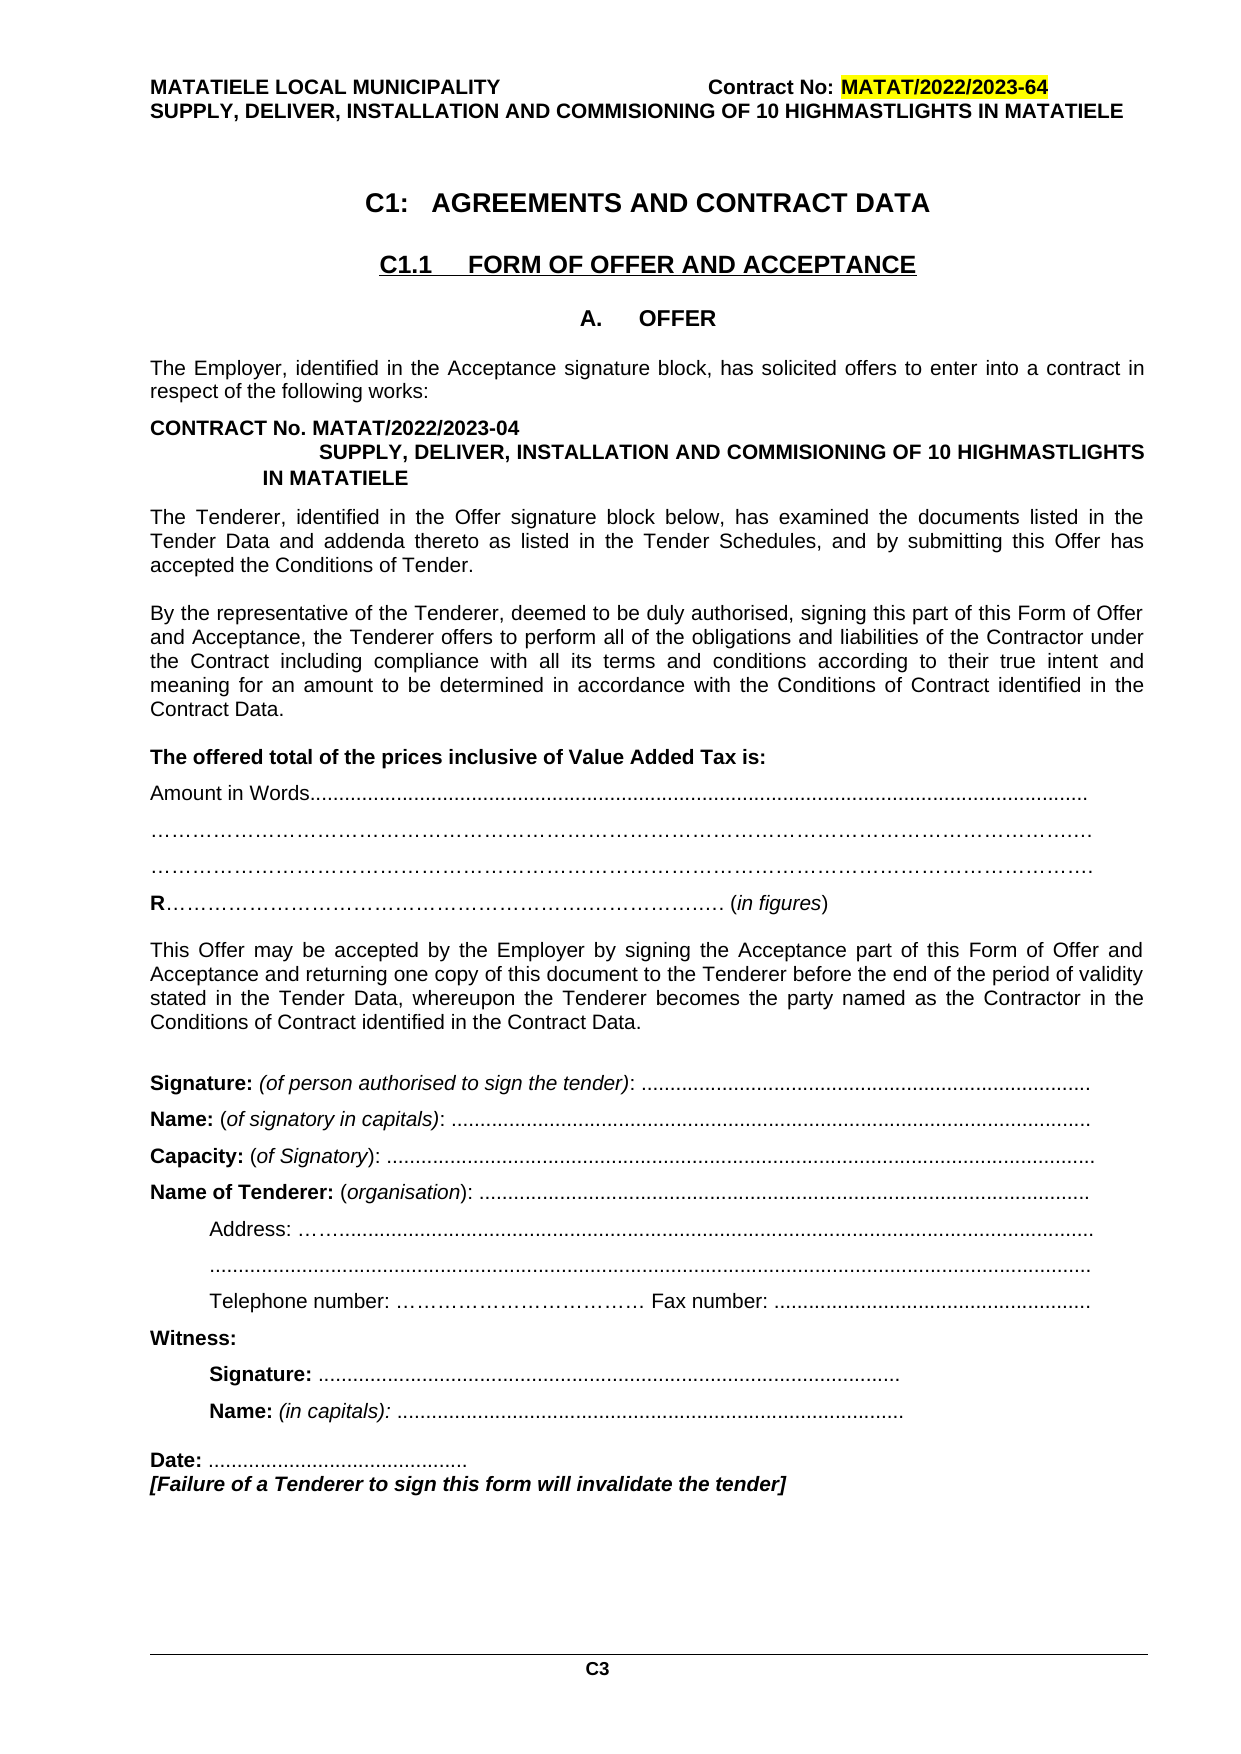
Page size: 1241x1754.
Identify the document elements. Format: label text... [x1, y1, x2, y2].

text C1.1 FORM OF OFFER AND ACCEPTANCE [150, 249, 1146, 278]
text A. OFFER [150, 305, 1146, 331]
text ......................................................................................................................................................... [209, 1253, 1146, 1277]
text Witness: [150, 1326, 1146, 1350]
text Name of Tenderer: (organisation): .......................................................................................................... [150, 1180, 1146, 1204]
text R…………………………………………………….…………….…. (in figures) [150, 890, 1146, 914]
text The Tenderer, identified in the Offer signature block below, has examined the documents listed in the Tender Data and addenda thereto as listed in the Tender Schedules, and by submitting this Offer has accepted the Conditions of Tender. [150, 505, 1146, 577]
text C1: AGREEMENTS AND CONTRACT DATA [150, 187, 1146, 219]
text The offered total of the prices inclusive of Value Added Tax is: [150, 744, 1146, 768]
text …………………………………………………………………………………………………………………….… [150, 817, 1146, 841]
text Amount in Words....................................................................................................................................... [150, 781, 1146, 805]
text Signature: (of person authorised to sign the tender): .............................................................................. [150, 1071, 1146, 1094]
text CONTRACT No. MATAT/2022/2023-04 [150, 416, 1146, 440]
text By the representative of the Tenderer, deemed to be duly authorised, signing this part of this Form of Offer and Acceptance, the Tenderer offers to perform all of the obligations and liabilities of the Contractor under the Contract including compliance with all its terms and conditions according to their true intent and meaning for an amount to be determined in accordance with the Conditions of Contract identified in the Contract Data. [150, 601, 1146, 721]
text Name: (of signatory in capitals): ............................................................................................................... [150, 1107, 1146, 1131]
text This Offer may be accepted by the Employer by signing the Acceptance part of this Form of Offer and Acceptance and returning one copy of this document to the Tenderer before the end of the period of validity stated in the Tender Data, whereupon the Tenderer becomes the party named as the Contractor in the Conditions of Contract identified in the Contract Data. [150, 938, 1146, 1034]
text Address: ……................................................................................................................................... [209, 1216, 1146, 1240]
text ………………………………………………………………………………………………………………………. [150, 854, 1146, 878]
text SUPPLY, DELIVER, INSTALLATION AND COMMISIONING OF 10 HIGHMASTLIGHTS IN MATATIELE [262, 440, 1146, 490]
text Capacity: (of Signatory): ........................................................................................................................... [150, 1143, 1146, 1167]
text Telephone number: ……………………………… Fax number: ....................................................... [209, 1289, 1148, 1313]
text Date: ............................................. [150, 1448, 1146, 1472]
text Signature: ..................................................................................................... [209, 1362, 1146, 1386]
text [Failure of a Tenderer to sign this form will invalidate the tender] [150, 1472, 1146, 1496]
text Name: (in capitals): ........................................................................................ [209, 1399, 1146, 1423]
text The Employer, identified in the Acceptance signature block, has solicited offers to enter into a contract in respect of the following works: [150, 355, 1146, 403]
